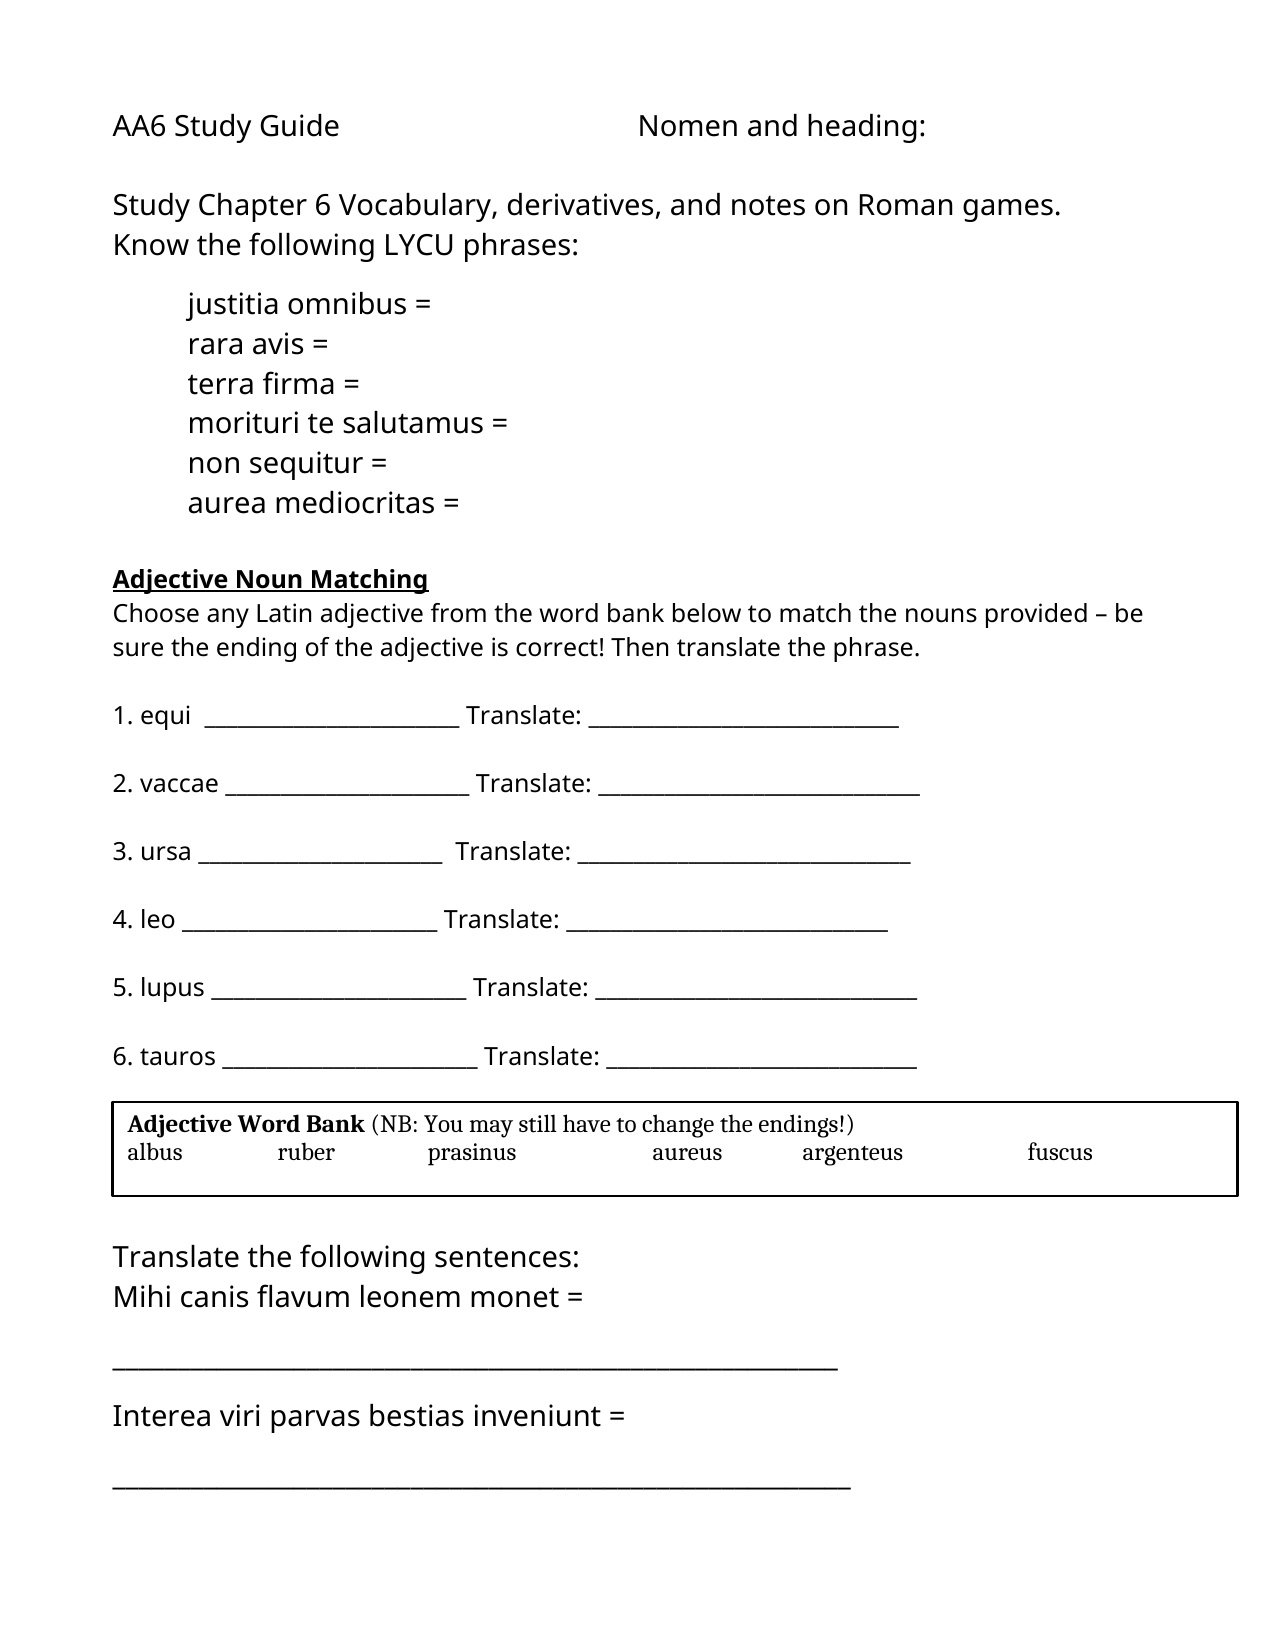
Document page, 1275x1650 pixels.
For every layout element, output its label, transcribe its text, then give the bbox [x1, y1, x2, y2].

text 3. ursa ______________________ Translate: ______________________________ [112, 834, 1162, 868]
text ________________________________________________________ [112, 1335, 1162, 1375]
text 2. vaccae ______________________ Translate: _____________________________ [112, 766, 1162, 800]
text Translate the following sentences: [112, 1236, 1162, 1276]
text Know the following LYCU phrases: [112, 224, 1162, 264]
text Mihi canis flavum leonem monet = [112, 1276, 1162, 1316]
text Choose any Latin adjective from the word bank below to match the nouns provided – be sure the ending of the adjective is correct! Then translate the phrase. [112, 595, 1162, 663]
text non sequitur = [112, 442, 1162, 482]
text terra firma = [112, 363, 1162, 403]
text morituri te salutamus = [112, 403, 1162, 442]
text rara avis = [112, 323, 1162, 363]
text 4. leo _______________________ Translate: _____________________________ [112, 902, 1162, 936]
text 5. lupus _______________________ Translate: _____________________________ [112, 970, 1162, 1004]
text Study Chapter 6 Vocabulary, derivatives, and notes on Roman games. [112, 184, 1162, 224]
text AA6 Study Guide Nomen and heading: [112, 105, 1162, 145]
text 6. tauros _______________________ Translate: ____________________________ [112, 1038, 1162, 1072]
text Interea viri parvas bestias inveniunt = [112, 1395, 1162, 1434]
text 1. equi _______________________ Translate: ____________________________ [112, 698, 1162, 732]
text justitia omnibus = [112, 283, 1162, 323]
text Adjective Noun Matching [112, 561, 1162, 595]
text _________________________________________________________ [112, 1454, 1162, 1494]
text aurea mediocritas = [112, 482, 1162, 522]
